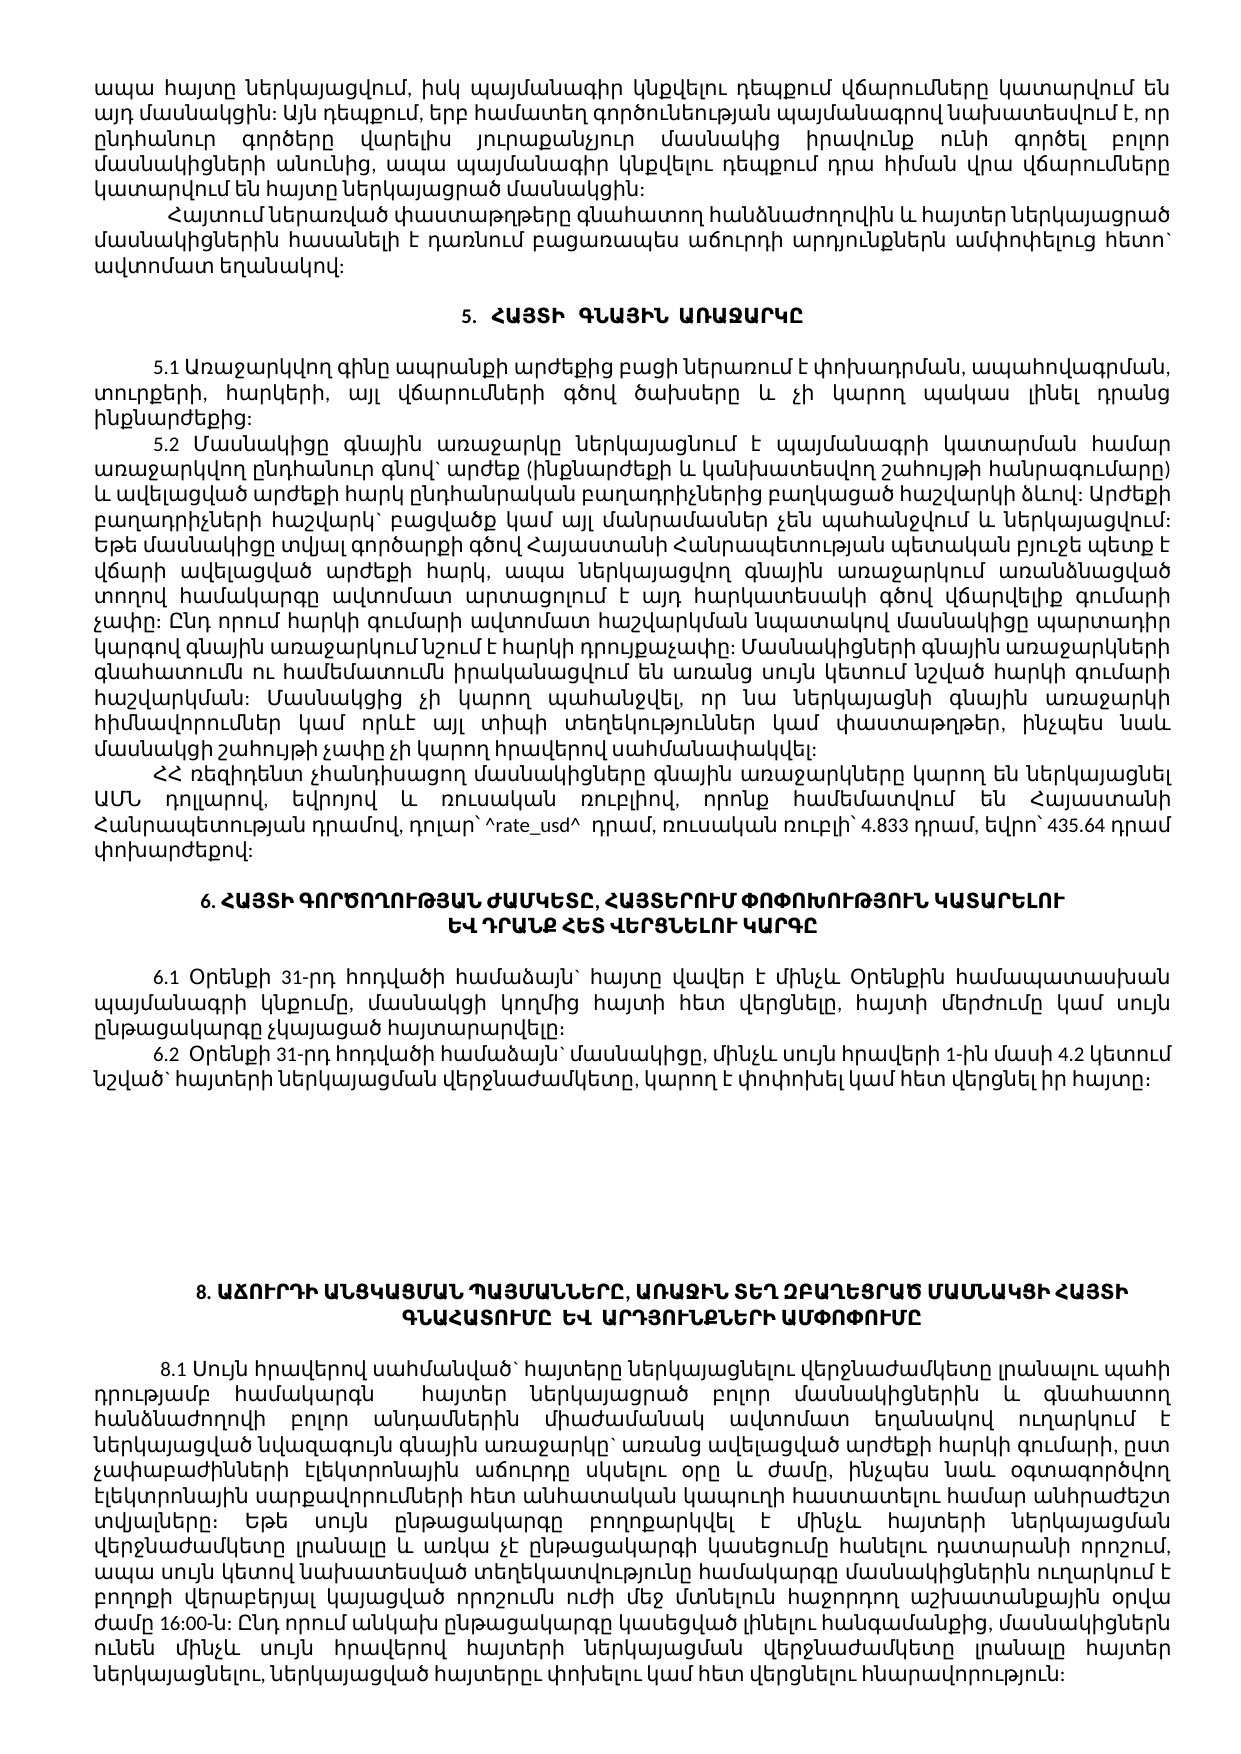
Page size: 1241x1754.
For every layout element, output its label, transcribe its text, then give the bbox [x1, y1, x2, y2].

text 6.1 Օրենքի 31-րդ հոդվածի համաձայն` հայտը վավեր է մինչև Օրենքին համապատասխան պայմանագրի կնքումը, մասնակցի կողմից հայտի հետ վերցնելը, հայտի մերժումը կամ սույն ընթացակարգը չկայացած հայտարարվելը։ [94, 964, 1171, 1041]
text ՀՀ ռեզիդենտ չհանդիսացող մասնակիցները գնային առաջարկները կարող են ներկայացնել ԱՄՆ դոլլարով, եվրոյով և ռուսական ռուբլիով, որոնք համեմատվում են Հայաստանի Հանրապետության դրամով, դոլար՝ ^rate_usd^ դրամ, ռուսական ռուբլի՝ 4.833 դրամ, եվրո՝ 435.64 դրամ փոխարժեքով: [94, 761, 1171, 863]
text 8. ԱՃՈՒՐԴԻ ԱՆՑԿԱՑՄԱՆ ՊԱՅՄԱՆՆԵՐԸ, ԱՌԱՋԻՆ ՏԵՂ ԶԲԱՂԵՑՐԱԾ ՄԱՍՆԱԿՑԻ ՀԱՅՏԻ [94, 1279, 1171, 1305]
text 6.2 Օրենքի 31-րդ հոդվածի համաձայն` մասնակիցը, մինչև սույն հրավերի 1-ին մասի 4.2 կետում նշված` հայտերի ներկայացման վերջնաժամկետը, կարող է փոփոխել կամ հետ վերցնել իր հայտը։ [94, 1041, 1171, 1092]
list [94, 75, 1171, 202]
text ԳՆԱՀԱՏՈՒՄԸ ԵՎ ԱՐԴՅՈՒՆՔՆԵՐԻ ԱՄՓՈՓՈՒՄԸ [94, 1305, 1171, 1330]
text 5.2 Մասնակիցը գնային առաջարկը ներկայացնում է պայմանագրի կատարման համար առաջարկվող ընդհանուր գնով` արժեք (ինքնարժեքի և կանխատեսվող շահույթի հանրագումարը) և ավելացված արժեքի հարկ ընդհանրական բաղադրիչներից բաղկացած հաշվարկի ձևով: Արժեքի բաղադրիչների հաշվարկ` բացվածք կամ այլ մանրամասներ չեն պահանջվում և ներկայացվում: Եթե մասնակիցը տվյալ գործարքի գծով Հայաստանի Հանրապետության պետական բյուջե պետք է վճարի ավելացված արժեքի հարկ, ապա ներկայացվող գնային առաջարկում առանձնացված տողով համակարգը ավտոմատ արտացոլում է այդ հարկատեսակի գծով վճարվելիք գումարի չափը: Ընդ որում հարկի գումարի ավտոմատ հաշվարկման նպատակով մասնակիցը պարտադիր կարգով գնային առաջարկում նշում է հարկի դրույքաչափը: Մասնակիցների գնային առաջարկների գնահատումն ու համեմատումն իրականացվում են առանց սույն կետում նշված հարկի գումարի հաշվարկման: Մասնակցից չի կարող պահանջվել, որ նա ներկայացնի գնային առաջարկի հիմնավորումներ կամ որևէ այլ տիպի տեղեկություններ կամ փաստաթղթեր, ինչպես նաև մասնակցի շահույթի չափը չի կարող հրավերով սահմանափակվել: [94, 431, 1171, 761]
text 6. ՀԱՅՏԻ ԳՈՐԾՈՂՈՒԹՅԱՆ ԺԱՄԿԵՏԸ, ՀԱՅՏԵՐՈՒՄ ՓՈՓՈԽՈՒԹՅՈՒՆ ԿԱՏԱՐԵԼՈՒ [94, 888, 1171, 914]
text ԵՎ ԴՐԱՆՔ ՀԵՏ ՎԵՐՑՆԵԼՈՒ ԿԱՐԳԸ [94, 914, 1171, 939]
text 8.1 Սույն հրավերով սահմանված` հայտերը ներկայացնելու վերջնաժամկետը լրանալու պահի դրությամբ համակարգն հայտեր ներկայացրած բոլոր մասնակիցներին և գնահատող հանձնաժողովի բոլոր անդամներին միաժամանակ ավտոմատ եղանակով ուղարկում է ներկայացված նվազագույն գնային առաջարկը` առանց ավելացված արժեքի հարկի գումարի, ըստ չափաբաժինների էլեկտրոնային աճուրդը սկսելու օրը և ժամը, ինչպես նաև օգտագործվող էլեկտրոնային սարքավորումների հետ անհատական կապուղի հաստատելու համար անհրաժեշտ տվյալները։ Եթե սույն ընթացակարգը բողոքարկվել է մինչև հայտերի ներկայացման վերջնաժամկետը լրանալը և առկա չէ ընթացակարգի կասեցումը հանելու դատարանի որոշում, ապա սույն կետով նախատեսված տեղեկատվությունը համակարգը մասնակիցներին ուղարկում է բողոքի վերաբերյալ կայացված որոշումն ուժի մեջ մտնելուն հաջորդող աշխատանքային օրվա ժամը 16:00-ն: Ընդ որում անկախ ընթացակարգը կասեցված լինելու հանգամանքից, մասնակիցներն ունեն մինչև սույն հրավերով հայտերի ներկայացման վերջնաժամկետը լրանալը հայտեր ներկայացնելու, ներկայացված հայտերըւ փոխելու կամ հետ վերցնելու հնարավորություն: [94, 1356, 1171, 1686]
text 5.1 Առաջարկվող գինը ապրանքի արժեքից բացի ներառում է փոխադրման, ապահովագրման, տուրքերի, հարկերի, այլ վճարումների գծով ծախսերը և չի կարող պակաս լինել դրանց ինքնարժեքից: [94, 354, 1171, 431]
text 5. ՀԱՅՏԻ ԳՆԱՅԻՆ ԱՌԱՋԱՐԿԸ [94, 304, 1171, 329]
text Հայտում ներառված փաստաթղթերը գնահատող հանձնաժողովին և հայտեր ներկայացրած մասնակիցներին հասանելի է դառնում բացառապես աճուրդի արդյունքներն ամփոփելուց հետո` ավտոմատ եղանակով: [94, 202, 1171, 278]
